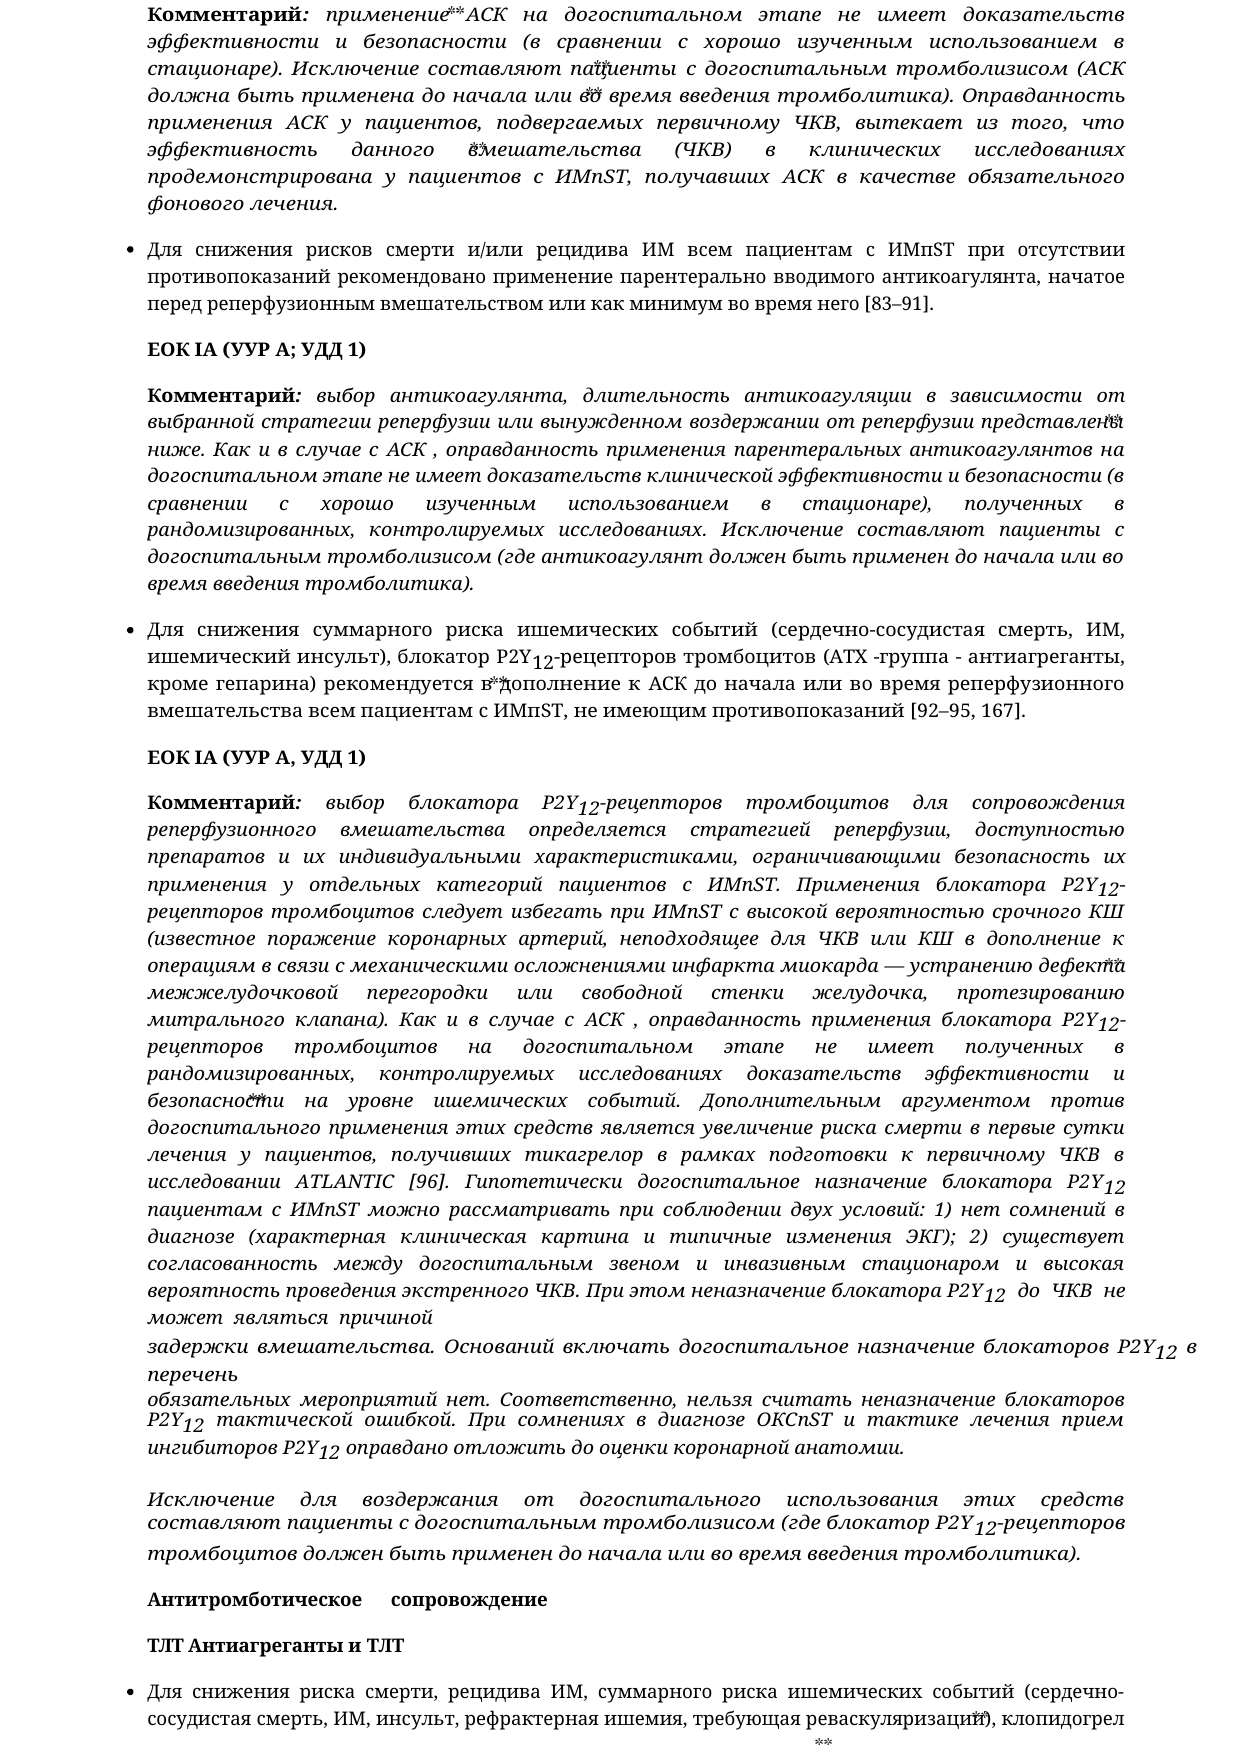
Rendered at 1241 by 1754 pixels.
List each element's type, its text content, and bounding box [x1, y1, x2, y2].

text Комментарий: выбор антикоагулянта, длительность антикоагуляции в зависимости от выбранной стратегии реперфузии или вынужденном воздержании от реперфузии представлены ниже. Как и в случае с АСК , оправданность применения парентеральных антикоагулянтов на догоспитальном этапе не имеет доказательств клинической эффективности и безопасности (в сравнении с хорошо изученным использованием в стационаре), полученных в рандомизированных, контролируемых исследованиях. Исключение составляют пациенты с догоспитальным тромболизисом (где антикоагулянт должен быть применен до начала или во время введения тромболитика). [147, 382, 1125, 596]
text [147, 1678, 1126, 1731]
text Исключение для воздержания от догоспитального использования этих средств составляют пациенты с догоспитальным тромболизисом (где блокатор P2Y12-рецепторов тромбоцитов должен быть применен до начала или во время введения тромболитика). [147, 1486, 1125, 1565]
text Для снижения рисков смерти и/или рецидива ИМ всем пациентам с ИМпST при отсутствии противопоказаний рекомендовано применение парентерально вводимого антикоагулянта, начатое перед реперфузионным вмешательством или как минимум во время него [83–91]. [147, 236, 1126, 315]
text задержки вмешательства. Оснований включать догоспитальное назначение блокаторов P2Y12 в перечень [147, 1332, 1240, 1387]
subtitle Антитромботическое сопровождение ТЛТ Антиагреганты и ТЛТ [147, 1586, 548, 1658]
subtitle ЕОК IA (УУР А; УДД 1) [147, 336, 1240, 361]
text Комментарий: применение АСК на догоспитальном этапе не имеет доказательств эффективности и безопасности (в сравнении с хорошо изученным использованием в стационаре). Исключение составляют пациенты с догоспитальным тромболизисом (АСК должна быть применена до начала или во время введения тромболитика). Оправданность применения АСК у пациентов, подвергаемых первичному ЧКВ, вытекает из того, что эффективность данного вмешательства (ЧКВ) в клинических исследованиях продемонстрирована у пациентов с ИМпST, получавших АСК в качестве обязательного фонового лечения. [147, 1, 1125, 216]
text обязательных мероприятий нет. Соответственно, нельзя считать неназначение блокаторов P2Y12 тактической ошибкой. При сомнениях в диагнозе ОКСпST и тактике лечения прием ингибиторов P2Y12 оправдано отложить до оценки коронарной анатомии. [147, 1388, 1126, 1465]
text Для снижения суммарного риска ишемических событий (сердечно-сосудистая смерть, ИМ, ишемический инсульт), блокатор P2Y12-рецепторов тромбоцитов (АТХ -группа - антиагреганты, кроме гепарина) рекомендуется в дополнение к АСК до начала или во время реперфузионного вмешательства всем пациентам с ИМпST, не имеющим противопоказаний [92–95, 167]. [147, 615, 1125, 723]
text Комментарий: выбор блокатора P2Y12-рецепторов тромбоцитов для сопровождения реперфузионного вмешательства определяется стратегией реперфузии, доступностью препаратов и их индивидуальными характеристиками, ограничивающими безопасность их применения у отдельных категорий пациентов с ИМпST. Применения блокатора P2Y12-рецепторов тромбоцитов следует избегать при ИМпST с высокой вероятностью срочного КШ (известное поражение коронарных артерий, неподходящее для ЧКВ или КШ в дополнение к операциям в связи с механическими осложнениями инфаркта миокарда — устранению дефекта межжелудочковой перегородки или свободной стенки желудочка, протезированию митрального клапана). Как и в случае с АСК , оправданность применения блокатора P2Y12-рецепторов тромбоцитов на догоспитальном этапе не имеет полученных в рандомизированных, контролируемых исследованиях доказательств эффективности и безопасности на уровне ишемических событий. Дополнительным аргументом против догоспитального применения этих средств является увеличение риска смерти в первые сутки лечения у пациентов, получивших тикагрелор в рамках подготовки к первичному ЧКВ в исследовании ATLANTIC [96]. Гипотетически догоспитальное назначение блокатора P2Y12 пациентам с ИМпST можно рассматривать при соблюдении двух условий: 1) нет сомнений в диагнозе (характерная клиническая картина и типичные изменения ЭКГ); 2) существует согласованность между догоспитальным звеном и инвазивным стационаром и высокая вероятность проведения экстренного ЧКВ. При этом неназначение блокатора P2Y12 до ЧКВ не может являться причиной [147, 788, 1126, 1330]
picture [815, 1738, 823, 1745]
subtitle ЕОК IA (УУР А, УДД 1) [147, 744, 1240, 769]
picture [824, 1738, 832, 1745]
